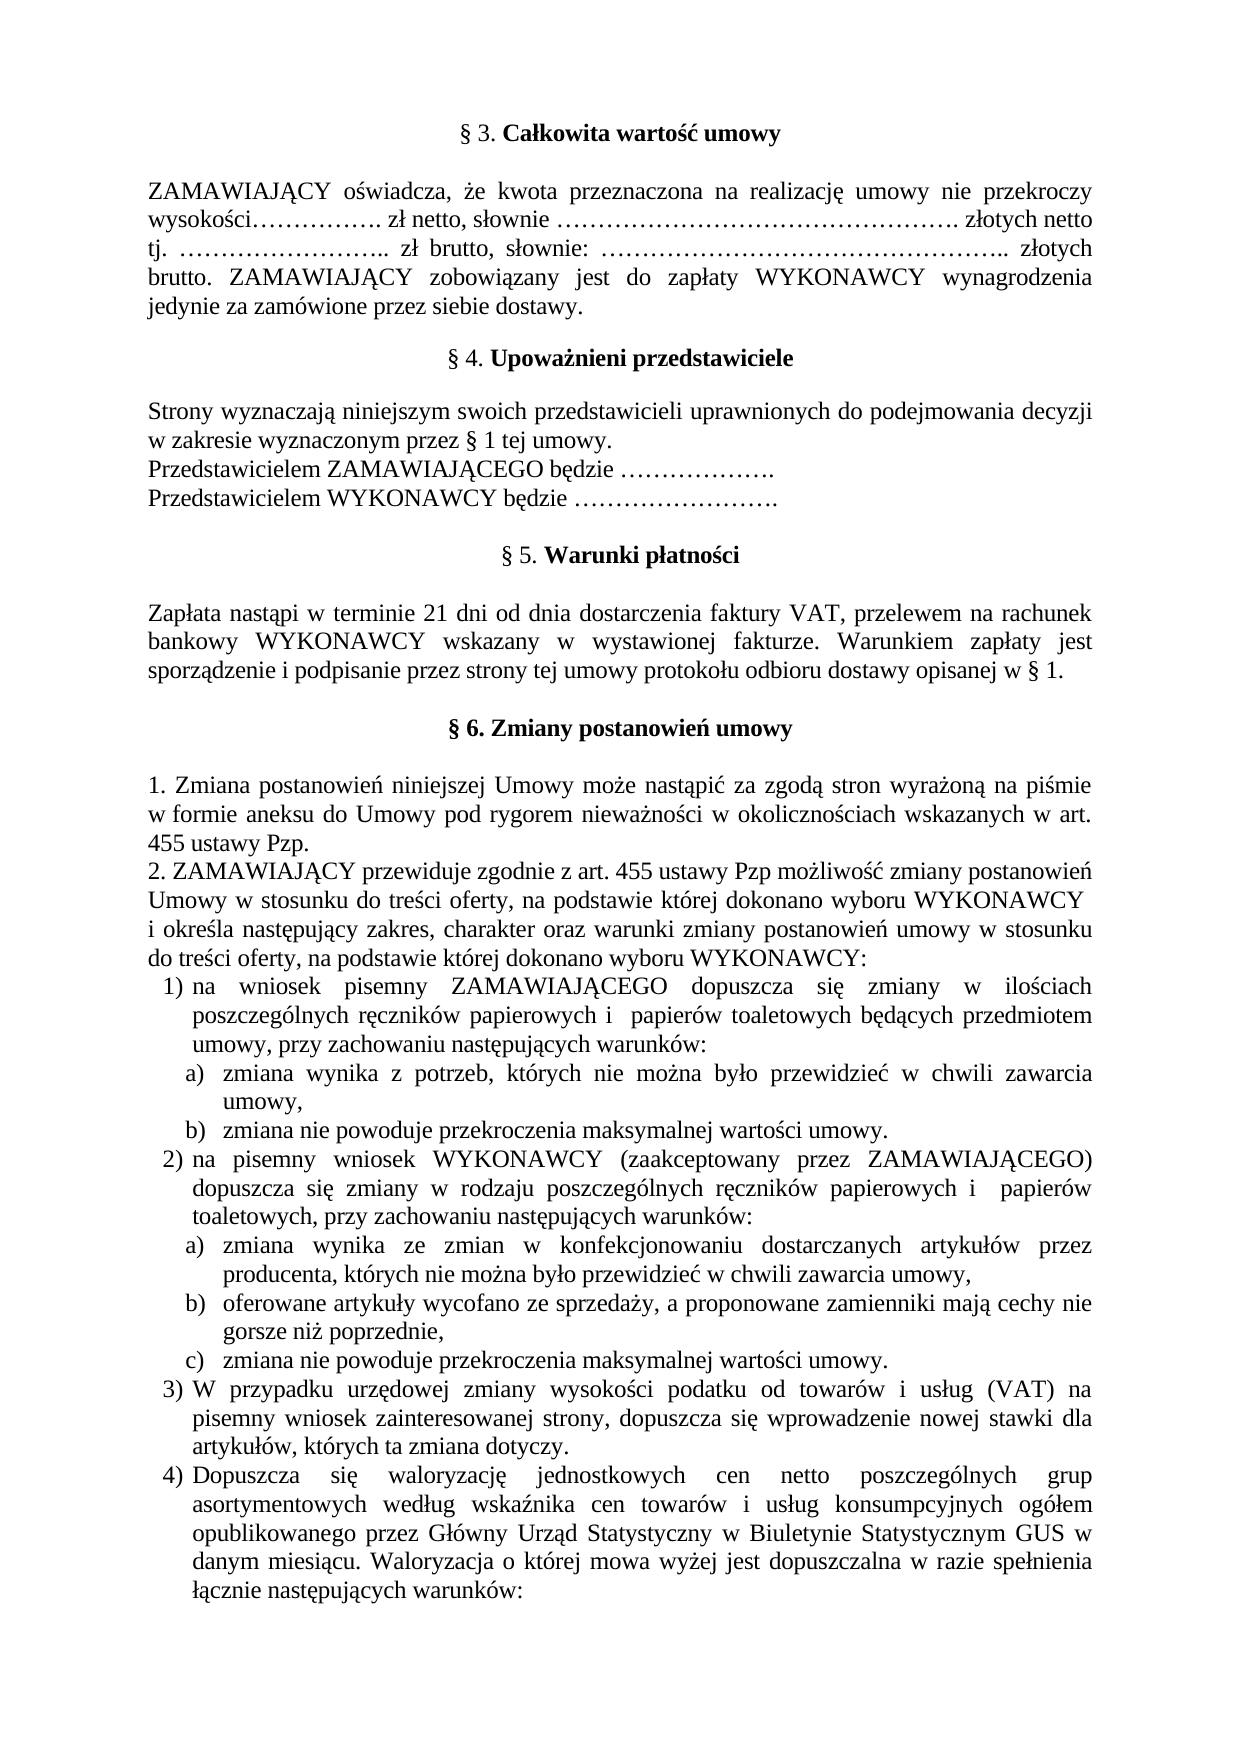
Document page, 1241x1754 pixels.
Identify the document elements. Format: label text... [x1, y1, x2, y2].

text 1. Zmiana postanowień niniejszej Umowy może nastąpić za zgodą stron wyrażoną na piśmie w formie aneksu do Umowy pod rygorem nieważności w okolicznościach wskazanych w art. 455 ustawy Pzp. [148, 770, 1093, 856]
text Zapłata nastąpi w terminie 21 dni od dnia dostarczenia faktury VAT, przelewem na rachunek bankowy WYKONAWCY wskazany w wystawionej fakturze. Warunkiem zapłaty jest sporządzenie i podpisanie przez strony tej umowy protokołu odbioru dostawy opisanej w § 1. [148, 598, 1093, 684]
text 2. ZAMAWIAJĄCY przewiduje zgodnie z art. 455 ustawy Pzp możliwość zmiany postanowień [148, 856, 1093, 885]
text Przedstawicielem ZAMAWIAJĄCEGO będzie ………………. [148, 454, 1093, 483]
list na pisemny wniosek WYKONAWCY (zaakceptowany przez ZAMAWIAJĄCEGO) dopuszcza się zmiany w rodzaju poszczególnych ręczników papierowych i papierów toaletowych, przy zachowaniu następujących warunków: [162, 1144, 1093, 1230]
list zmiana nie powoduje przekroczenia maksymalnej wartości umowy. [185, 1345, 1093, 1374]
list zmiana wynika ze zmian w konfekcjonowaniu dostarczanych artykułów przez producenta, których nie można było przewidzieć w chwili zawarcia umowy, [185, 1230, 1093, 1288]
text Umowy w stosunku do treści oferty, na podstawie której dokonano wyboru WYKONAWCY i określa następujący zakres, charakter oraz warunki zmiany postanowień umowy w stosunku do treści oferty, na podstawie której dokonano wyboru WYKONAWCY: [148, 885, 1093, 971]
text ZAMAWIAJĄCY oświadcza, że kwota przeznaczona na realizację umowy nie przekroczy wysokości……………. zł netto, słownie …………………………………………. złotych netto tj. …………………….. zł brutto, słownie: ………………………………………….. złotych brutto. ZAMAWIAJĄCY zobowiązany jest do zapłaty WYKONAWCY wynagrodzenia jedynie za zamówione przez siebie dostawy. [148, 176, 1093, 319]
text § 5. Warunki płatności [148, 540, 1093, 569]
text Przedstawicielem WYKONAWCY będzie ……………………. [148, 483, 1093, 511]
text § 3. Całkowita wartość umowy [148, 118, 1093, 147]
list na wniosek pisemny ZAMAWIAJĄCEGO dopuszcza się zmiany w ilościach poszczególnych ręczników papierowych i papierów toaletowych będących przedmiotem umowy, przy zachowaniu następujących warunków: [162, 971, 1093, 1058]
list Dopuszcza się waloryzację jednostkowych cen netto poszczególnych grup asortymentowych według wskaźnika cen towarów i usług konsumpcyjnych ogółem opublikowanego przez Główny Urząd Statystyczny w Biuletynie Statystycznym GUS w danym miesiącu. Waloryzacja o której mowa wyżej jest dopuszczalna w razie spełnienia łącznie następujących warunków: [162, 1460, 1093, 1604]
list zmiana wynika z potrzeb, których nie można było przewidzieć w chwili zawarcia umowy, [185, 1058, 1093, 1115]
text § 6. Zmiany postanowień umowy [148, 713, 1093, 741]
text Strony wyznaczają niniejszym swoich przedstawicieli uprawnionych do podejmowania decyzji w zakresie wyznaczonym przez § 1 tej umowy. [148, 396, 1093, 454]
list W przypadku urzędowej zmiany wysokości podatku od towarów i usług (VAT) na pisemny wniosek zainteresowanej strony, dopuszcza się wprowadzenie nowej stawki dla artykułów, których ta zmiana dotyczy. [162, 1374, 1093, 1460]
list oferowane artykuły wycofano ze sprzedaży, a proponowane zamienniki mają cechy nie gorsze niż poprzednie, [185, 1288, 1093, 1345]
text § 4. Upoważnieni przedstawiciele [148, 343, 1093, 372]
list zmiana nie powoduje przekroczenia maksymalnej wartości umowy. [185, 1115, 1093, 1144]
